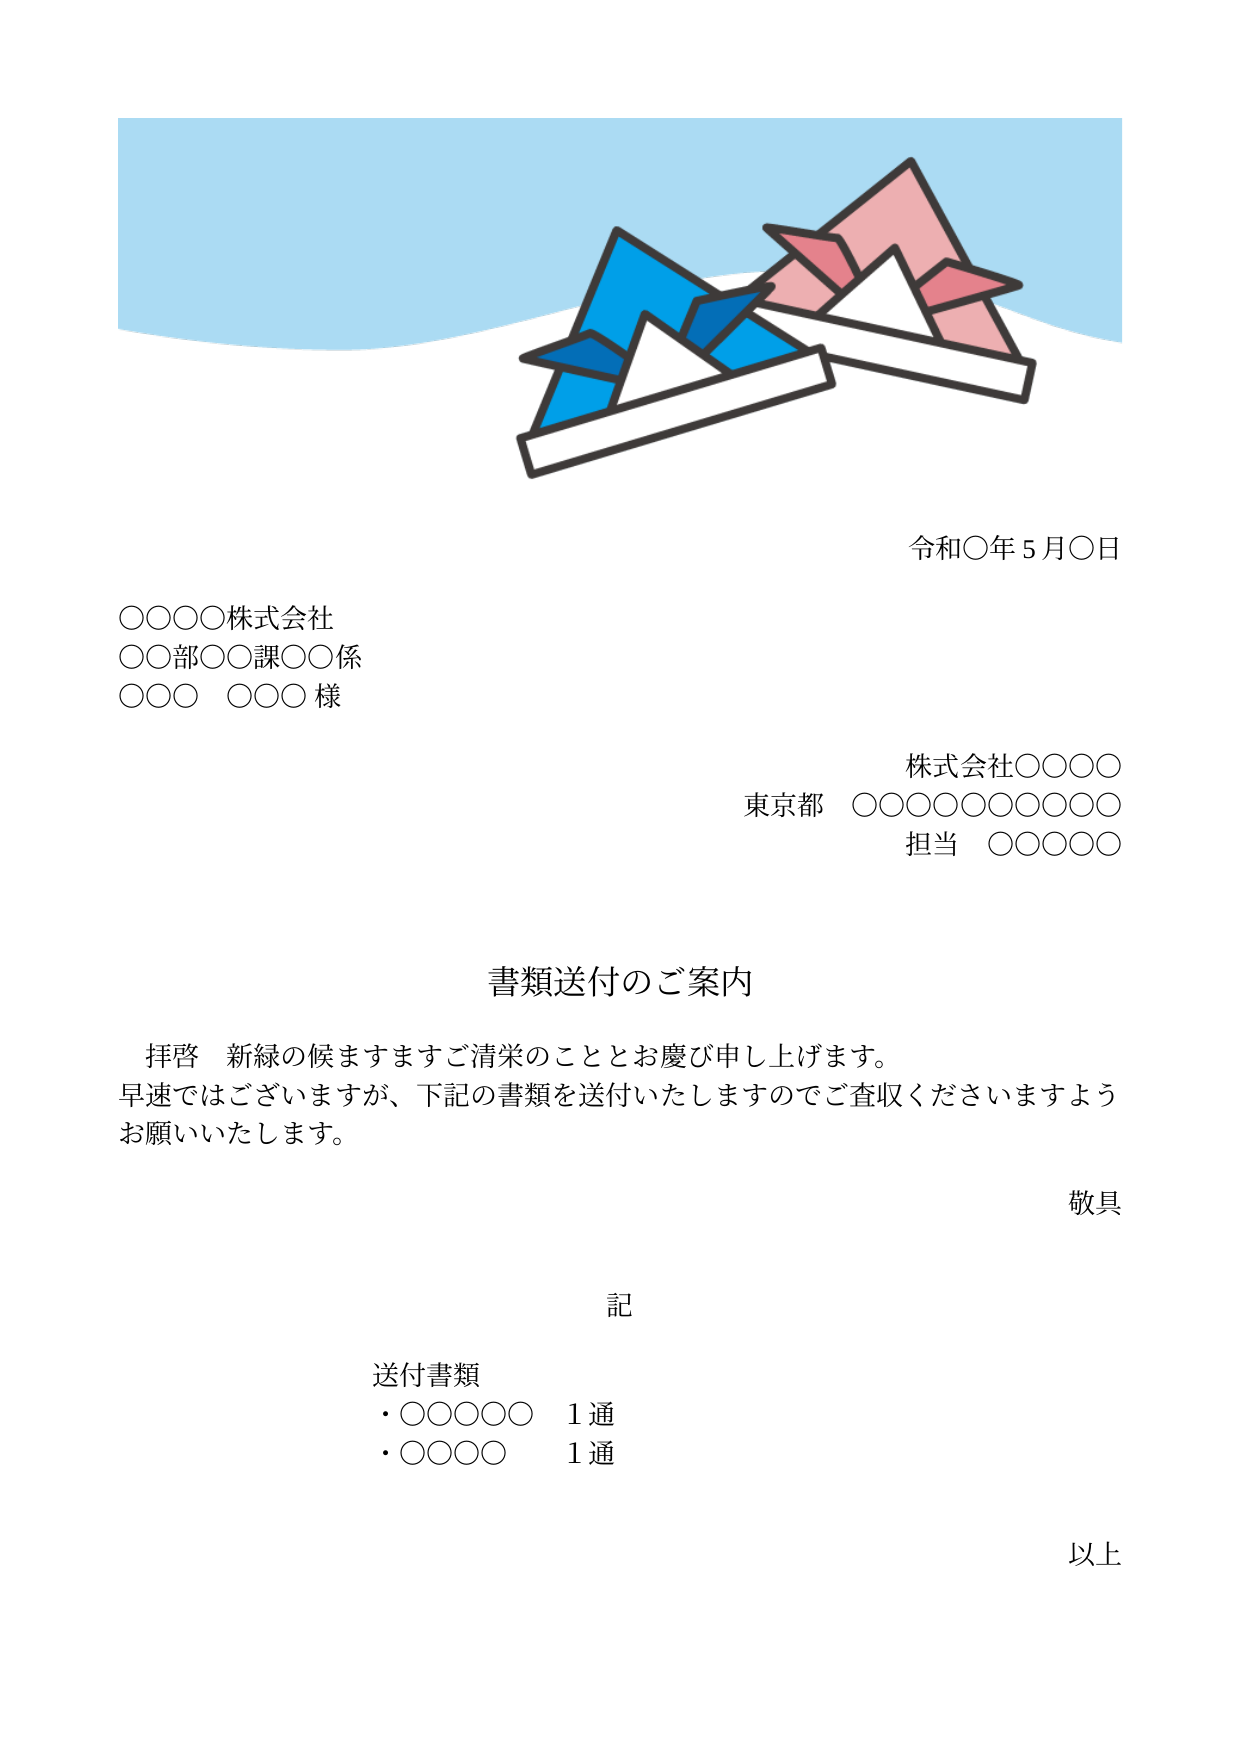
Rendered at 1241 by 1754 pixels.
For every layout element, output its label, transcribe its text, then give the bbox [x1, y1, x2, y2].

text 以上 [118, 1533, 1122, 1572]
text ・〇〇〇〇 １通 [372, 1432, 1122, 1471]
text 記 [118, 1284, 1122, 1323]
text 拝啓 新緑の候ますますご清栄のこととお慶び申し上げます。 [118, 1035, 1122, 1074]
text 〇〇〇 〇〇〇 様 [118, 675, 1122, 714]
text 担当 〇〇〇〇〇 [118, 823, 1122, 862]
text 書類送付のご案内 [118, 956, 1122, 1004]
text 東京都 〇〇〇〇〇〇〇〇〇〇 [118, 784, 1122, 823]
text ・〇〇〇〇〇 １通 [372, 1393, 1122, 1432]
text 敬具 [118, 1183, 1122, 1222]
text 〇〇〇〇株式会社 [118, 597, 1122, 636]
text 早速ではございますが、下記の書類を送付いたしますのでご査収くださいますようお願いいたします。 [118, 1074, 1122, 1152]
text 令和〇年5月〇日 [118, 527, 1122, 566]
text 株式会社〇〇〇〇 [118, 745, 1122, 784]
text 〇〇部〇〇課〇〇係 [118, 636, 1122, 675]
picture [118, 118, 1123, 497]
text 送付書類 [372, 1354, 1122, 1393]
